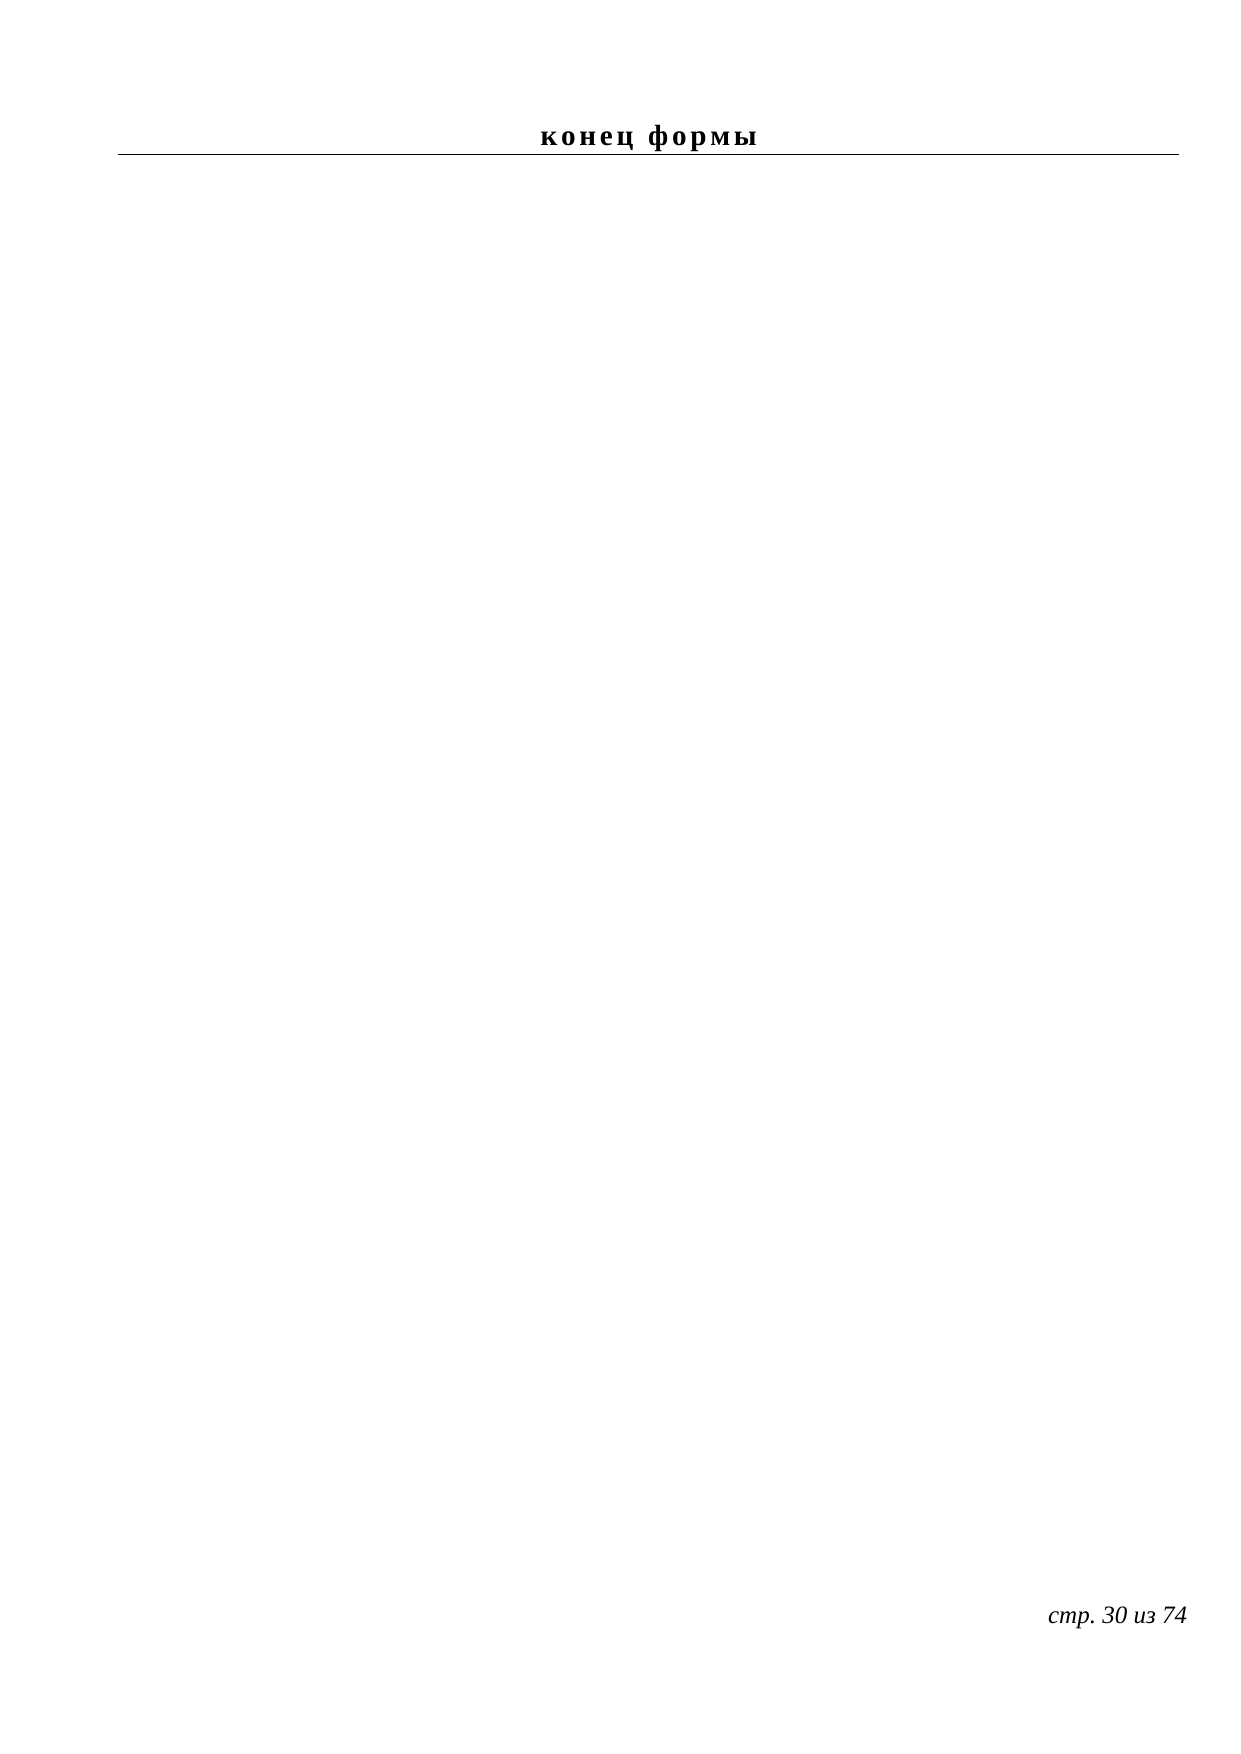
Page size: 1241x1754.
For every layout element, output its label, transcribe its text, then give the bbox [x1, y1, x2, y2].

text конец формы [118, 118, 1179, 154]
